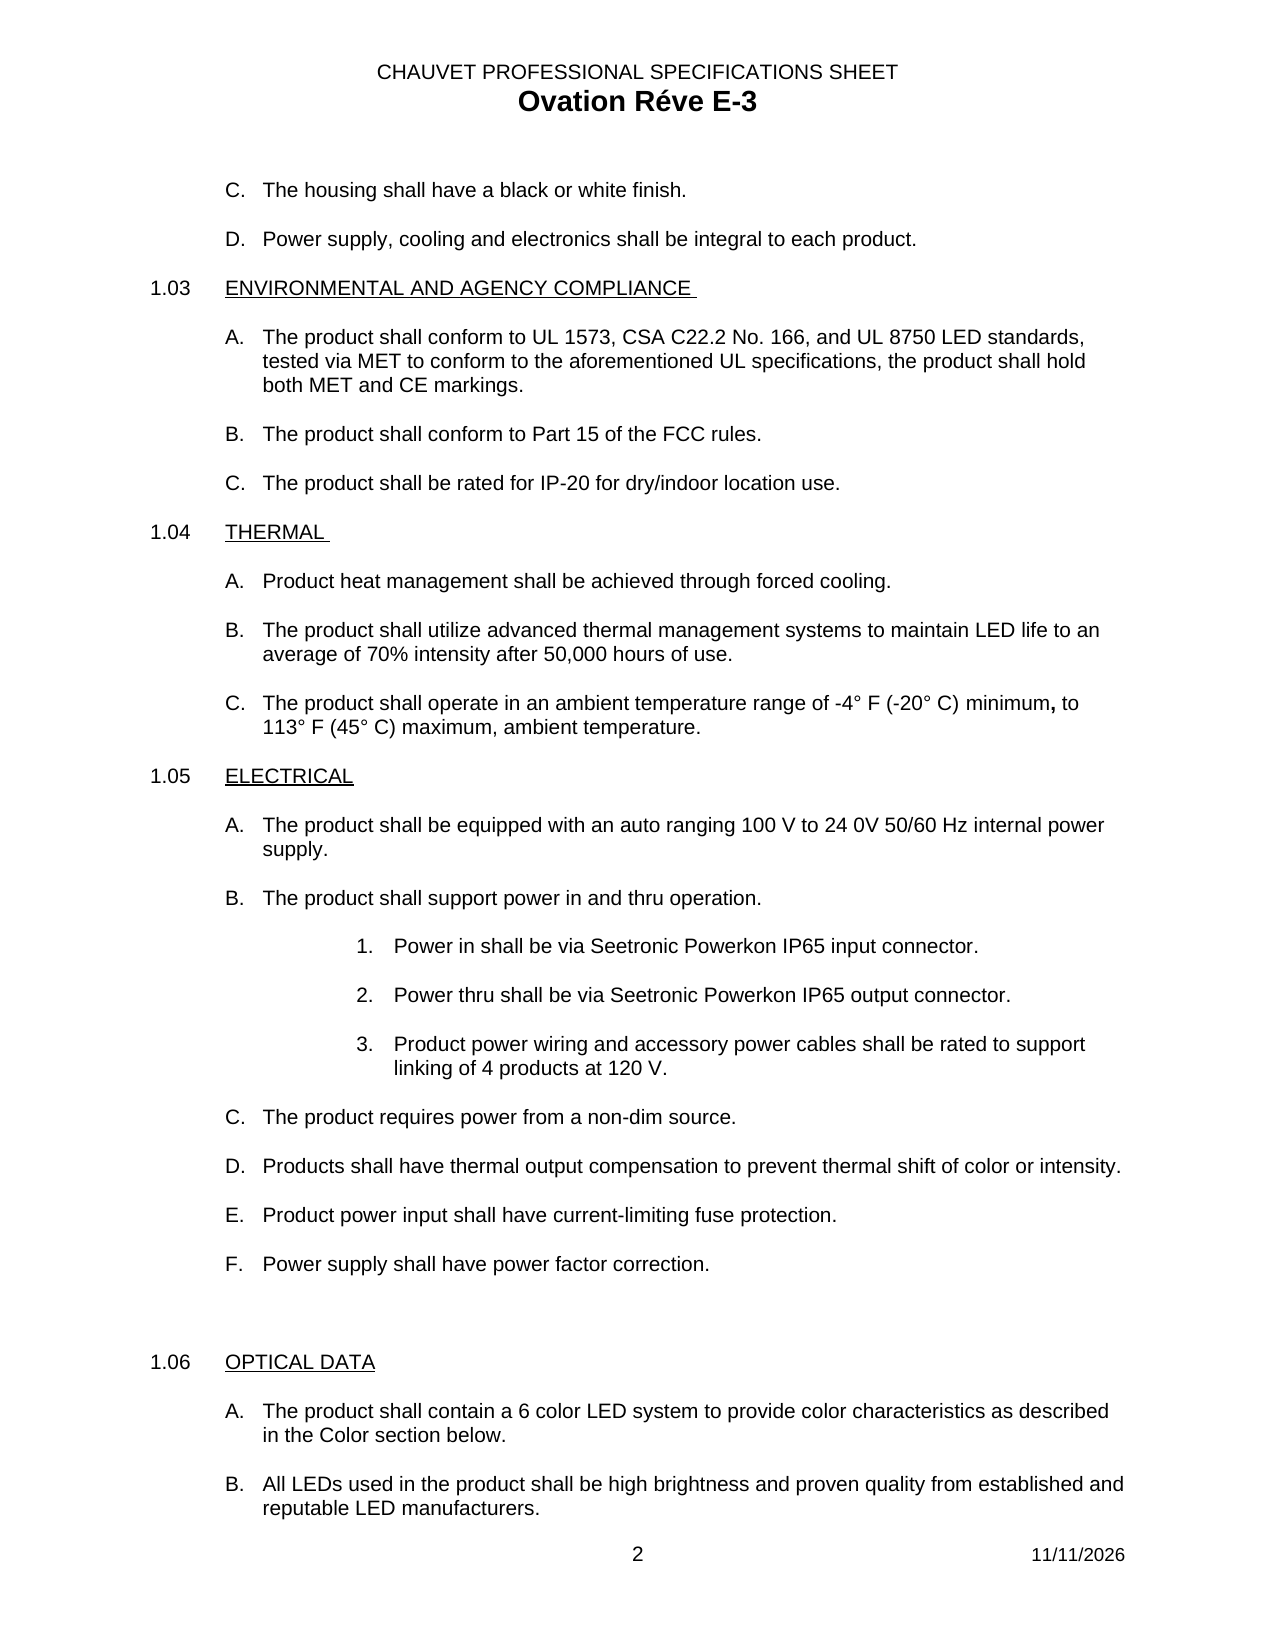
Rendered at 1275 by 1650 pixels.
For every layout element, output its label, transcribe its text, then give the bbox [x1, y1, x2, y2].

subtitle The product shall contain a 6 color LED system to provide color characteristics as described in the Color section below. [225, 1399, 1125, 1447]
subtitle The product requires power from a non-dim source. [225, 1105, 1125, 1129]
subtitle Power in shall be via Seetronic Powerkon IP65 input connector. [356, 934, 1125, 958]
subtitle Product power wiring and accessory power cables shall be rated to support linking of 4 products at 120 V. [356, 1032, 1125, 1080]
subtitle The housing shall have a black or white finish. [225, 178, 1125, 202]
subtitle The product shall conform to Part 15 of the FCC rules. [225, 422, 1125, 446]
subtitle All LEDs used in the product shall be high brightness and proven quality from established and reputable LED manufacturers. [225, 1472, 1125, 1520]
subtitle Environmental and Agency Compliance [150, 276, 1125, 300]
subtitle The product shall conform to UL 1573, CSA C22.2 No. 166, and UL 8750 LED standards, tested via MET to conform to the aforementioned UL specifications, the product shall hold both MET and CE markings. [225, 325, 1125, 397]
subtitle Power thru shall be via Seetronic Powerkon IP65 output connector. [356, 983, 1125, 1007]
subtitle Power supply, cooling and electronics shall be integral to each product. [225, 227, 1125, 251]
subtitle Power supply shall have power factor correction. [225, 1252, 1125, 1276]
subtitle The product shall utilize advanced thermal management systems to maintain LED life to an average of 70% intensity after 50,000 hours of use. [225, 618, 1125, 666]
subtitle OPTICAL DATA [150, 1350, 1125, 1374]
subtitle Product power input shall have current-limiting fuse protection. [225, 1203, 1125, 1227]
subtitle Electrical [150, 763, 1125, 787]
subtitle Thermal [150, 520, 1125, 544]
subtitle The product shall operate in an ambient temperature range of -4° F (-20° C) minimum, to 113° F (45° C) maximum, ambient temperature. [225, 691, 1125, 738]
subtitle Products shall have thermal output compensation to prevent thermal shift of color or intensity. [225, 1154, 1125, 1178]
subtitle The product shall be rated for IP-20 for dry/indoor location use. [225, 471, 1125, 495]
subtitle Product heat management shall be achieved through forced cooling. [225, 569, 1125, 593]
subtitle The product shall be equipped with an auto ranging 100 V to 24 0V 50/60 Hz internal power supply. [225, 812, 1125, 860]
subtitle The product shall support power in and thru operation. [225, 885, 1125, 909]
